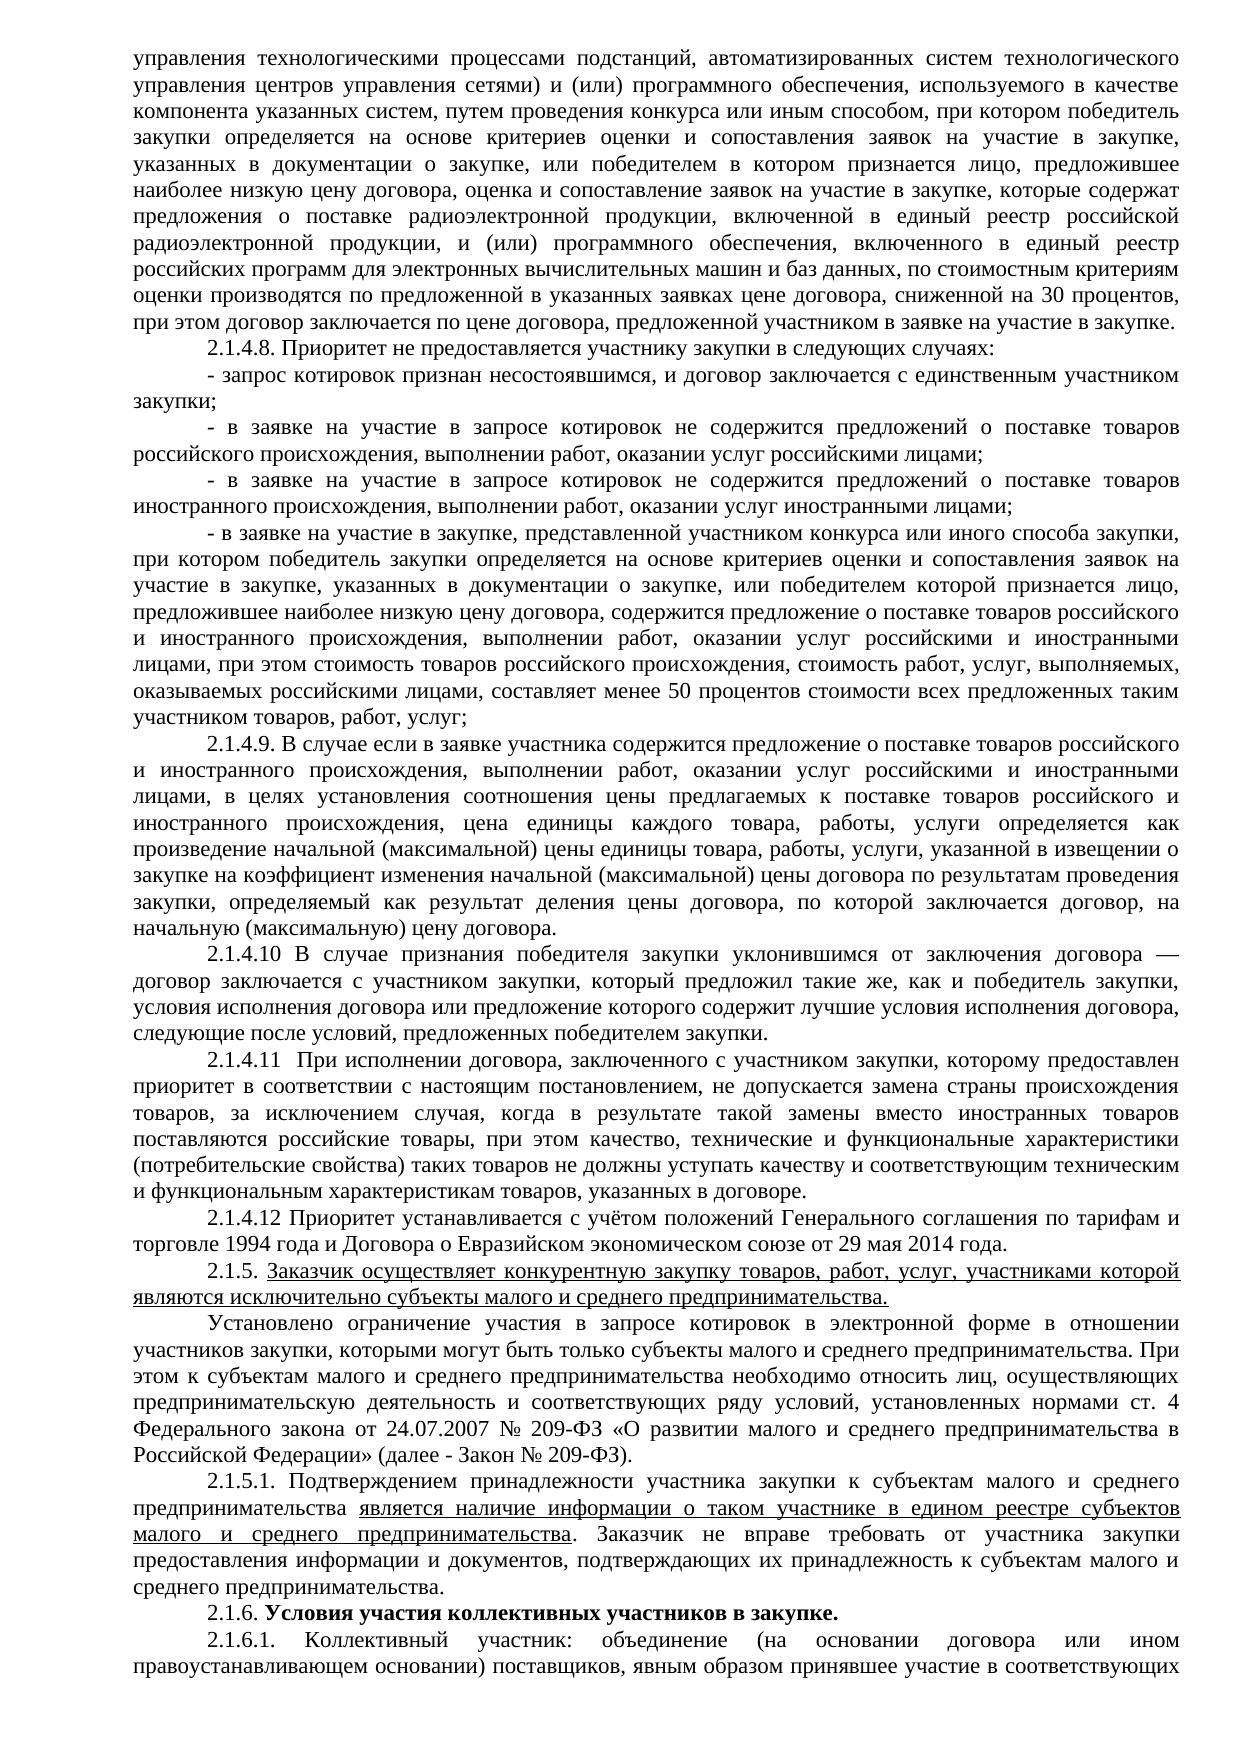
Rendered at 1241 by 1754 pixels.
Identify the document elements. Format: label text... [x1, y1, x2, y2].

text 2.1.6. Условия участия коллективных участников в закупке. [133, 1599, 1181, 1626]
text 2.1.4.10 В случае признания победителя закупки уклонившимся от заключения договора — договор заключается с участником закупки, который предложил такие же, как и победитель закупки, условия исполнения договора или предложение которого содержит лучшие условия исполнения договора, следующие после условий, предложенных победителем закупки. [133, 940, 1181, 1046]
text - в заявке на участие в закупке, представленной участником конкурса или иного способа закупки, при котором победитель закупки определяется на основе критериев оценки и сопоставления заявок на участие в закупке, указанных в документации о закупке, или победителем которой признается лицо, предложившее наиболее низкую цену договора, содержится предложение о поставке товаров российского и иностранного происхождения, выполнении работ, оказании услуг российскими и иностранными лицами, при этом стоимость товаров российского происхождения, стоимость работ, услуг, выполняемых, оказываемых российскими лицами, составляет менее 50 процентов стоимости всех предложенных таким участником товаров, работ, услуг; [133, 519, 1181, 729]
text - запрос котировок признан несостоявшимся, и договор заключается с единственным участником закупки; [133, 361, 1181, 413]
text Установлено ограничение участия в запросе котировок в электронной форме в отношении участников закупки, которыми могут быть только субъекты малого и среднего предпринимательства. При этом к субъектам малого и среднего предпринимательства необходимо относить лиц, осуществляющих предпринимательскую деятельность и соответствующих ряду условий, установленных нормами ст. 4 Федерального закона от 24.07.2007 № 209-ФЗ «О развитии малого и среднего предпринимательства в Российской Федерации» (далее - Закон № 209-ФЗ). [133, 1309, 1181, 1467]
text 2.1.5. Заказчик осуществляет конкурентную закупку товаров, работ, услуг, участниками которой являются исключительно субъекты малого и среднего предпринимательства. [133, 1257, 1181, 1309]
text 2.1.5.1. Подтверждением принадлежности участника закупки к субъектам малого и среднего предпринимательства является наличие информации о таком участнике в едином реестре субъектов малого и среднего предпринимательства. Заказчик не вправе требовать от участника закупки предоставления информации и документов, подтверждающих их принадлежность к субъектам малого и среднего предпринимательства. [133, 1467, 1181, 1599]
text 2.1.4.11 При исполнении договора, заключенного с участником закупки, которому предоставлен приоритет в соответствии с настоящим постановлением, не допускается замена страны происхождения товаров, за исключением случая, когда в результате такой замены вместо иностранных товаров поставляются российские товары, при этом качество, технические и функциональные характеристики (потребительские свойства) таких товаров не должны уступать качеству и соответствующим техническим и функциональным характеристикам товаров, указанных в договоре. [133, 1046, 1181, 1204]
text - в заявке на участие в запросе котировок не содержится предложений о поставке товаров российского происхождения, выполнении работ, оказании услуг российскими лицами; [133, 413, 1181, 466]
text - в заявке на участие в запросе котировок не содержится предложений о поставке товаров иностранного происхождения, выполнении работ, оказании услуг иностранными лицами; [133, 466, 1181, 519]
text 2.1.4.8. Приоритет не предоставляется участнику закупки в следующих случаях: [133, 334, 1181, 361]
text 2.1.4.12 Приоритет устанавливается с учётом положений Генерального соглашения по тарифам и торговле 1994 года и Договора о Евразийском экономическом союзе от 29 мая 2014 года. [133, 1204, 1181, 1257]
text 2.1.4.9. В случае если в заявке участника содержится предложение о поставке товаров российского и иностранного происхождения, выполнении работ, оказании услуг российскими и иностранными лицами, в целях установления соотношения цены предлагаемых к поставке товаров российского и иностранного происхождения, цена единицы каждого товара, работы, услуги определяется как произведение начальной (максимальной) цены единицы товара, работы, услуги, указанной в извещении о закупке на коэффициент изменения начальной (максимальной) цены договора по результатам проведения закупки, определяемый как результат деления цены договора, по которой заключается договор, на начальную (максимальную) цену договора. [133, 729, 1181, 940]
